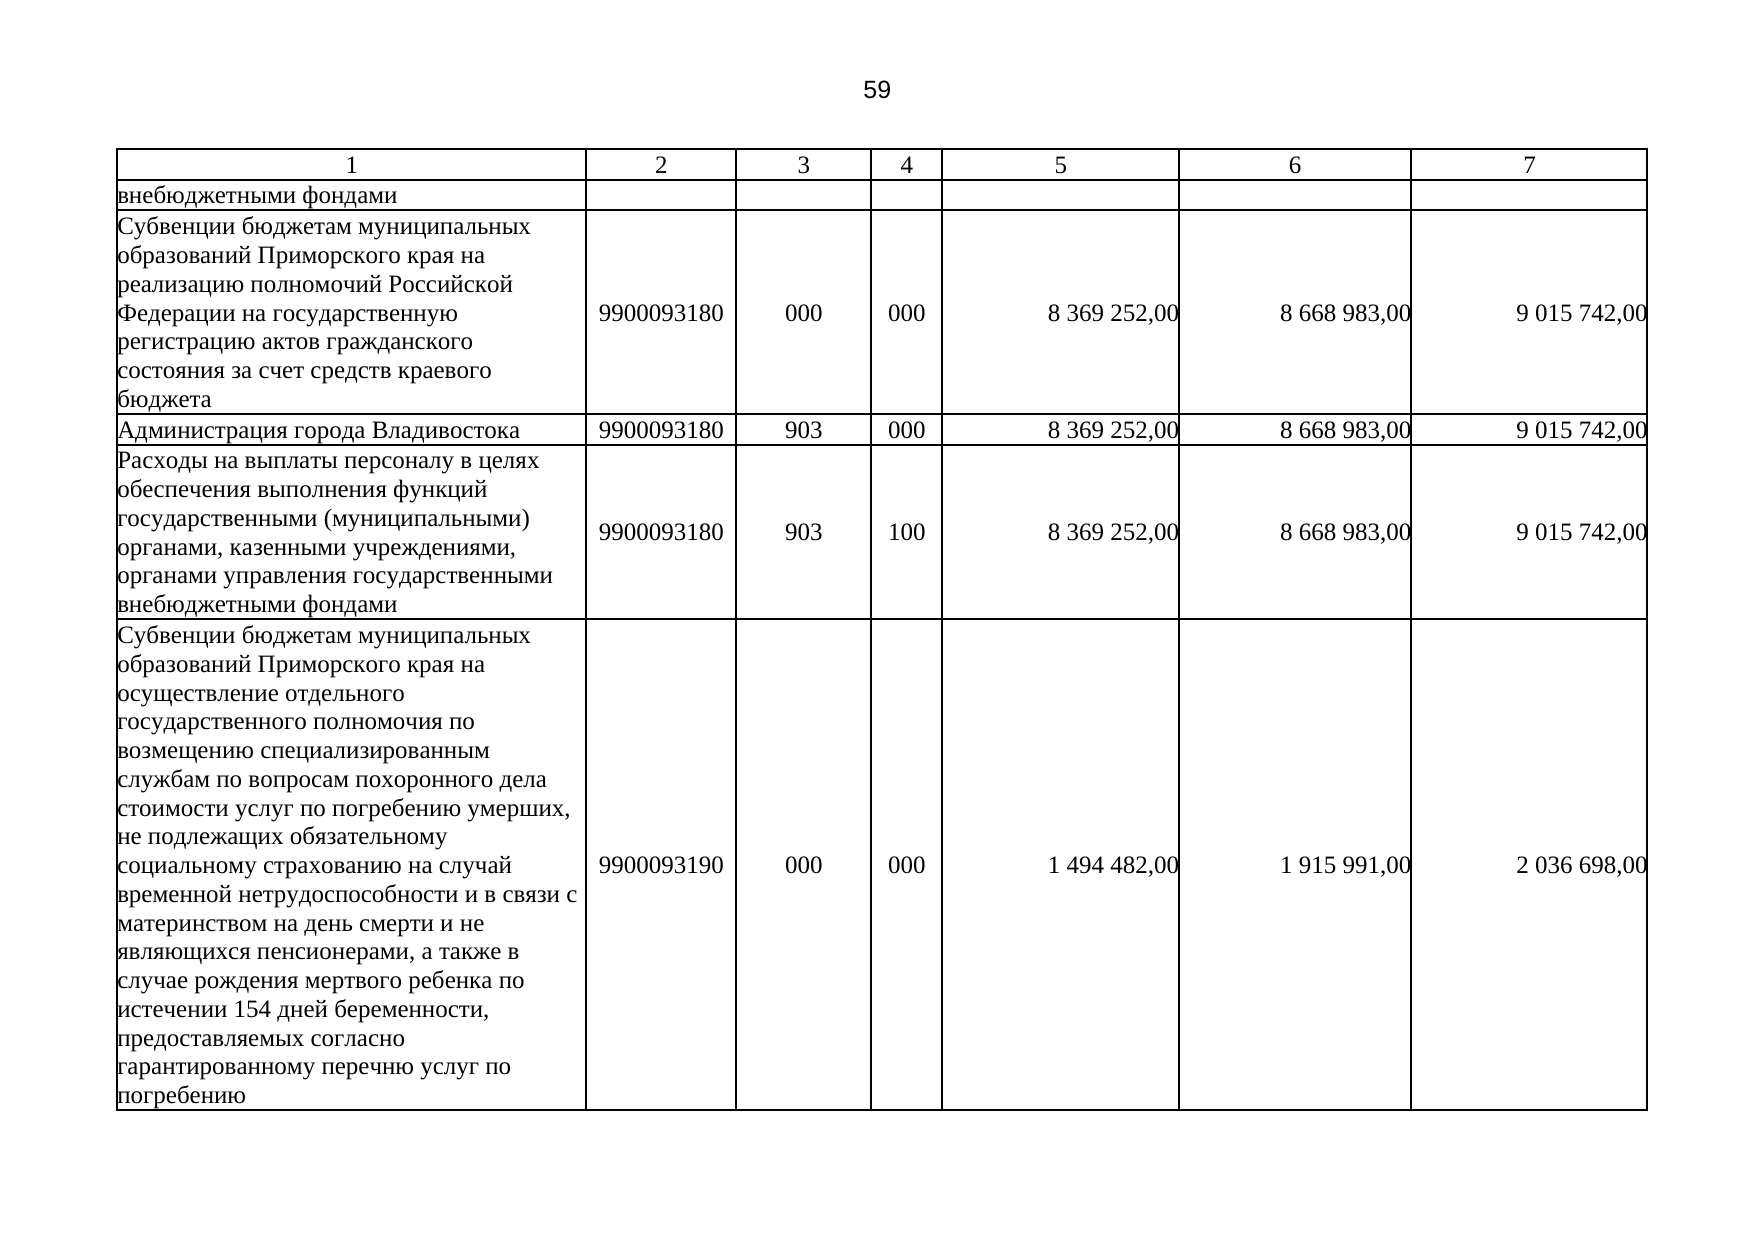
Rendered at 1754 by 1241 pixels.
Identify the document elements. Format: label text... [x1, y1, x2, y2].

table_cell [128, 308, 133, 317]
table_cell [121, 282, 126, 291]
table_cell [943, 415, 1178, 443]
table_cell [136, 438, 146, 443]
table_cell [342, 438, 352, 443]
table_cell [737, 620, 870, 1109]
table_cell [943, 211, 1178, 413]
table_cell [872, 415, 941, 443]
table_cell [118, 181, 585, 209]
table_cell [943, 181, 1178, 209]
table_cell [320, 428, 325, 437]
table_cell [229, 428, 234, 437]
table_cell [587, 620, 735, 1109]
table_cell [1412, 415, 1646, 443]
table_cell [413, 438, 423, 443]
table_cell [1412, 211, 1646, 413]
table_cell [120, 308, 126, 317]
table_header 3 [737, 150, 870, 178]
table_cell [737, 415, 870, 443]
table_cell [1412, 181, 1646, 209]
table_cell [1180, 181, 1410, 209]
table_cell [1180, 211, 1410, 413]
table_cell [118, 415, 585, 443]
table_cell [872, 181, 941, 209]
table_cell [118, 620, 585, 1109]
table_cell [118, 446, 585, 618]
table_header 6 [1180, 150, 1410, 178]
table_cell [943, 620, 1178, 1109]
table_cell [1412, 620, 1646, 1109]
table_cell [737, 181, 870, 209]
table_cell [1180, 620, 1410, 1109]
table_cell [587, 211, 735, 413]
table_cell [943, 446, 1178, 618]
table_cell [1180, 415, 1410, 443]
table_header 2 [587, 150, 735, 178]
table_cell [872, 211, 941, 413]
table_header 4 [872, 150, 941, 178]
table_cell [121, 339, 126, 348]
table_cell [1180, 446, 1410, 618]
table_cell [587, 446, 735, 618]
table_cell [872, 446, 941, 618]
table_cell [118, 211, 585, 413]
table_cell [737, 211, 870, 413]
table_header 5 [943, 150, 1178, 178]
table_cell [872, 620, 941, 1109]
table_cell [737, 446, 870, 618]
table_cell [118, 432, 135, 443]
table_header 7 [1412, 150, 1646, 178]
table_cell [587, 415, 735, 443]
table_header 1 [118, 150, 585, 178]
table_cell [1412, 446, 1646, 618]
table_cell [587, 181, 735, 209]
